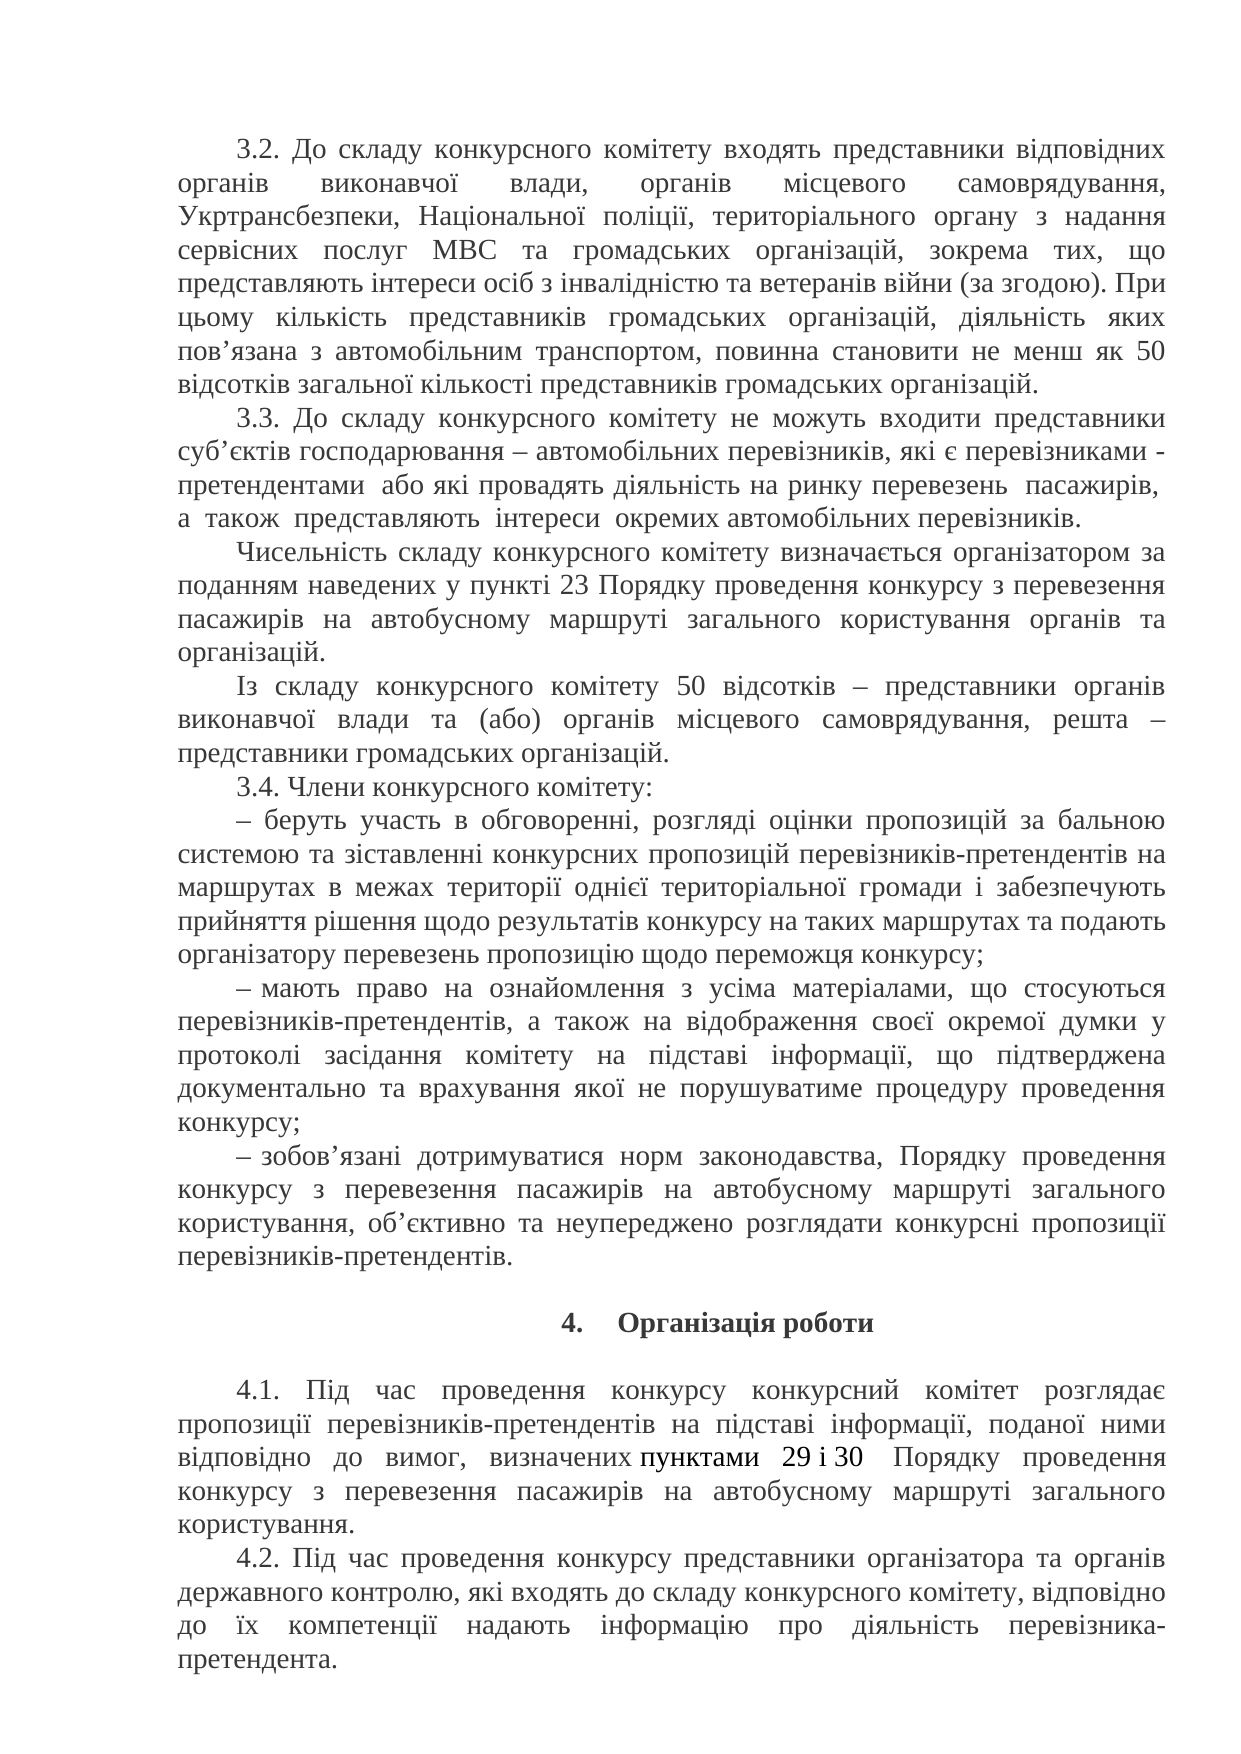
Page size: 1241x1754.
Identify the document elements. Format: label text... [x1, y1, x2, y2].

text 3.3. До складу конкурсного комітету не можуть входити представники суб’єктів господарювання – автомобільних перевізників, які є перевізниками - претендентами або які провадять діяльність на ринку перевезень пасажирів, а також представляють інтереси окремих автомобільних перевізників. [177, 400, 1167, 534]
text – мають право на ознайомлення з усіма матеріалами, що стосуються перевізників-претендентів, а також на відображення своєї окремої думки у протоколі засідання комітету на підставі інформації, що підтверджена документально та врахування якої не порушуватиме процедуру проведення конкурсу; [177, 970, 1167, 1138]
text 4.2. Під час проведення конкурсу представники організатора та органів державного контролю, які входять до складу конкурсного комітету, відповідно до їх компетенції надають інформацію про діяльність перевізника-претендента. [177, 1540, 1167, 1674]
text – зобов’язані дотримуватися норм законодавства, Порядку проведення конкурсу з перевезення пасажирів на автобусному маршруті загального користування, об’єктивно та неупереджено розглядати конкурсні пропозиції перевізників-претендентів. [177, 1138, 1167, 1272]
text 3.4. Члени конкурсного комітету: [177, 769, 1167, 802]
text Із складу конкурсного комітету 50 відсотків – представники органів виконавчої влади та (або) органів місцевого самоврядування, решта – представники громадських організацій. [177, 668, 1167, 769]
text 4.1. Під час проведення конкурсу конкурсний комітет розглядає пропозиції перевізників-претендентів на підставі інформації, поданої ними відповідно до вимог, визначених пунктами 29 і 30 Порядку проведення конкурсу з перевезення пасажирів на автобусному маршруті загального користування. [177, 1372, 1167, 1540]
text – беруть участь в обговоренні, розгляді оцінки пропозицій за бальною системою та зіставленні конкурсних пропозицій перевізників-претендентів на маршрутах в межах території однієї територіальної громади і забезпечують прийняття рішення щодо результатів конкурсу на таких маршрутах та подають організатору перевезень пропозицію щодо переможця конкурсу; [177, 802, 1167, 970]
text 3.2. До складу конкурсного комітету входять представники відповідних органів виконавчої влади, органів місцевого самоврядування, Укртрансбезпеки, Національної поліції, територіального органу з надання сервісних послуг МВС та громадських організацій, зокрема тих, що представляють інтереси осіб з інвалідністю та ветеранів війни (за згодою). При цьому кількість представників громадських організацій, діяльність яких пов’язана з автомобільним транспортом, повинна становити не менш як 50 відсотків загальної кількості представників громадських організацій. [177, 131, 1167, 400]
list Організація роботи [210, 1305, 1167, 1339]
text Чисельність складу конкурсного комітету визначається організатором за поданням наведених у пункті 23 Порядку проведення конкурсу з перевезення пасажирів на автобусному маршруті загального користування органів та організацій. [177, 534, 1167, 668]
